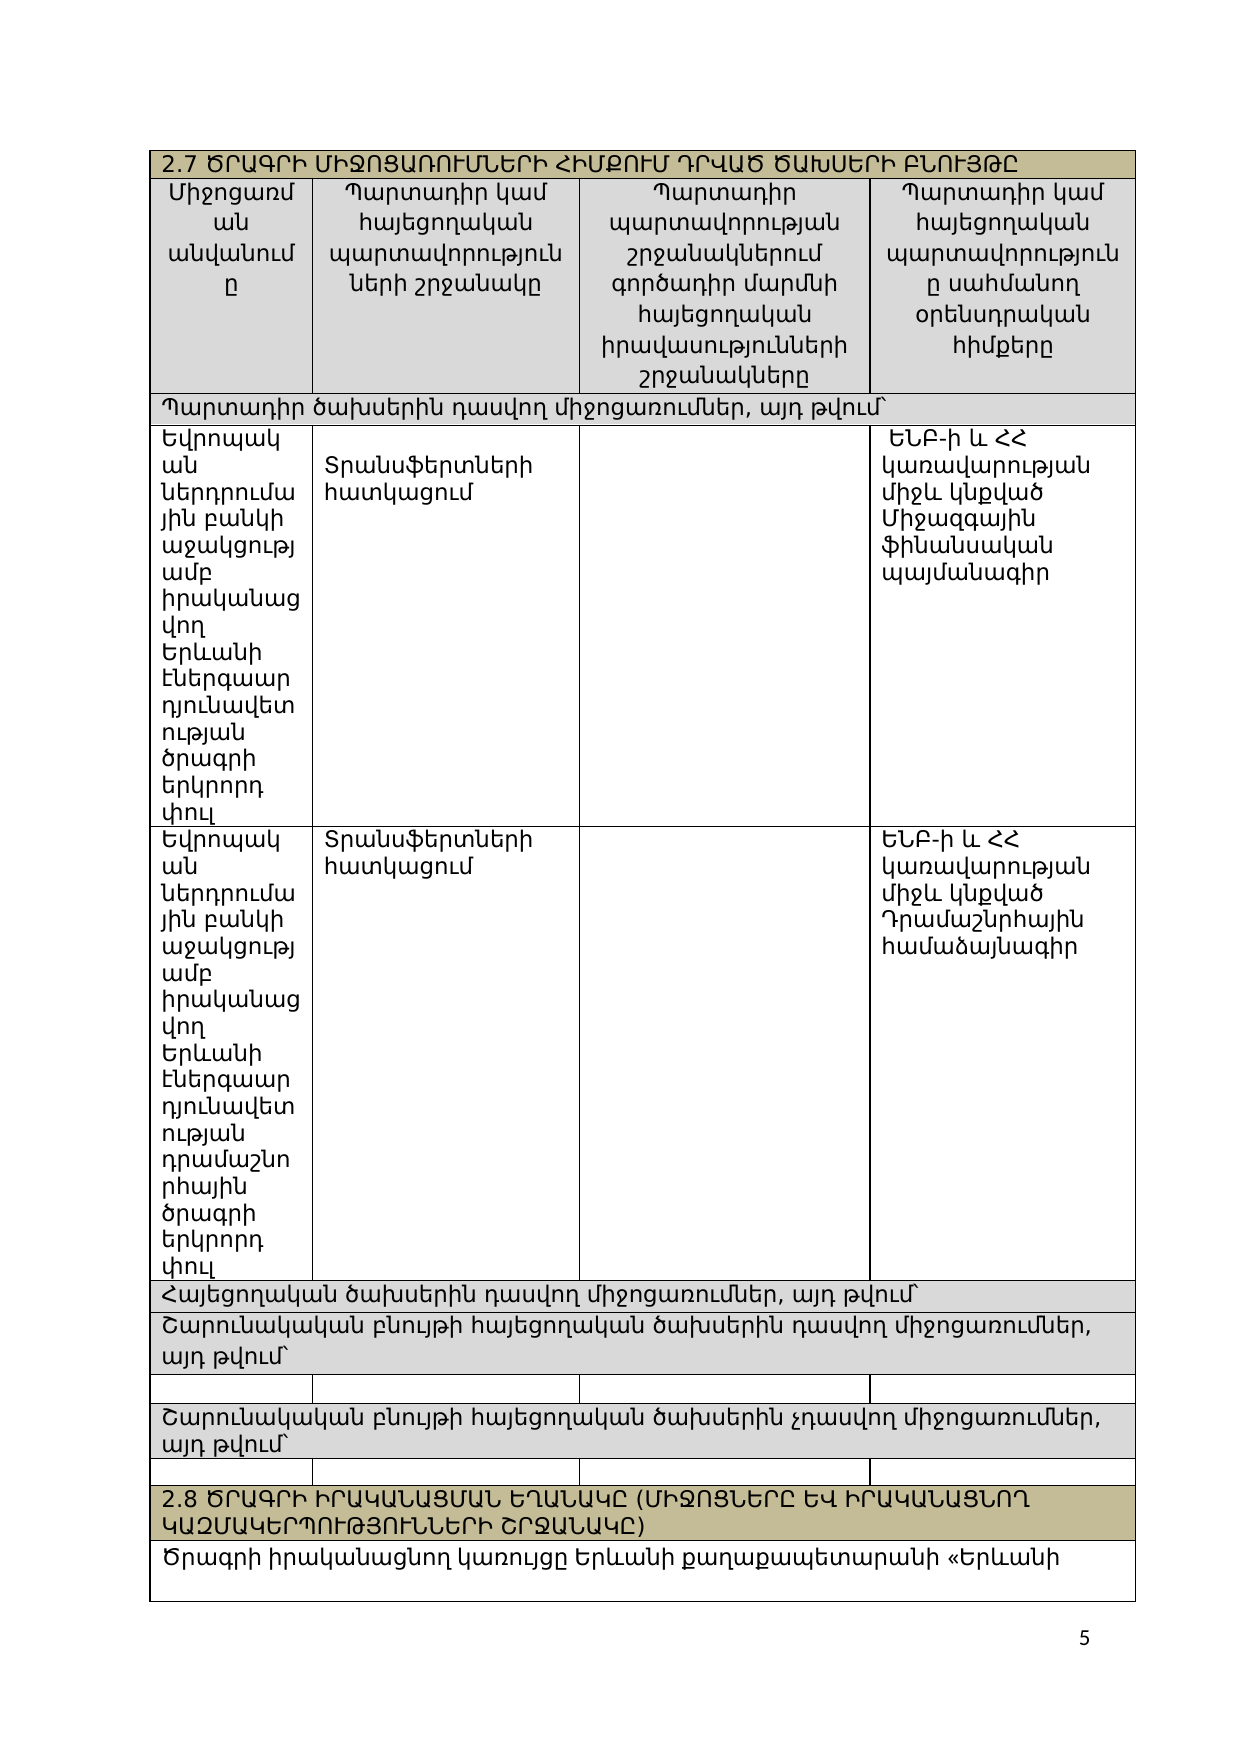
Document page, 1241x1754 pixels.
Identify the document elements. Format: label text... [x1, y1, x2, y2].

table_cell Պարտադիր կամ հայեցողական պարտավորությունների շրջանակը [313, 179, 579, 393]
table_cell [871, 1375, 1135, 1403]
table_cell Պարտադիր պարտավորության շրջանակներում գործադիր մարմնի հայեցողական իրավասությունների շրջանակները [580, 179, 869, 393]
table_cell [151, 1459, 312, 1485]
table_cell Միջոցառման անվանումը [151, 179, 312, 393]
table_cell Պարտադիր ծախսերին դասվող միջոցառումներ, այդ թվում՝ [151, 394, 1135, 424]
table_cell [580, 1459, 869, 1485]
table_cell Եվրոպական ներդրումային բանկի աջակցությամբ իրականացվող Երևանի էներգաարդյունավետության դրամաշնորհային ծրագրի երկրորդ փուլ [151, 827, 312, 1280]
table_cell Շարունակական բնույթի հայեցողական ծախսերին չդասվող միջոցառումներ, այդ թվում՝ [151, 1404, 1135, 1458]
table_cell [580, 1375, 869, 1403]
table_cell 2.8 ԾՐԱԳՐԻ ԻՐԱԿԱՆԱՑՄԱՆ ԵՂԱՆԱԿԸ (ՄԻՋՈՑՆԵՐԸ ԵՎ ԻՐԱԿԱՆԱՑՆՈՂ ԿԱԶՄԱԿԵՐՊՈՒԹՅՈՒՆՆԵՐԻ ՇՐՋԱՆԱԿԸ) [151, 1486, 1135, 1540]
table_cell [313, 1375, 579, 1403]
table_cell 2.7 ԾՐԱԳՐԻ ՄԻՋՈՑԱՌՈՒՄՆԵՐԻ ՀԻՄՔՈՒՄ ԴՐՎԱԾ ԾԱԽՍԵՐԻ ԲՆՈՒՅԹԸ [151, 151, 1135, 178]
table_cell Եվրոպական ներդրումային բանկի աջակցությամբ իրականացվող Երևանի էներգաարդյունավետության ծրագրի երկրորդ փուլ [151, 426, 312, 826]
table_cell Տրանսֆերտների հատկացում [313, 426, 579, 826]
table_cell [580, 426, 869, 826]
table_cell Պարտադիր կամ հայեցողական պարտավորությունը սահմանող օրենսդրական հիմքերը [871, 179, 1135, 393]
table_cell Տրանսֆերտների հատկացում [313, 827, 579, 1280]
table_cell ԵՆԲ-ի և ՀՀ կառավարության միջև կնքված Միջազգային ֆինանսական պայմանագիր [871, 426, 1135, 826]
table_cell ԵՆԲ-ի և ՀՀ կառավարության միջև կնքված Դրամաշնրհային համաձայնագիր [871, 827, 1135, 1280]
table_cell Շարունակական բնույթի հայեցողական ծախսերին դասվող միջոցառումներ, այդ թվում՝ [151, 1313, 1135, 1374]
table_cell Հայեցողական ծախսերին դասվող միջոցառումներ, այդ թվում՝ [151, 1281, 1135, 1312]
table_cell [871, 1459, 1135, 1485]
table_cell [580, 827, 869, 1280]
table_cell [151, 1541, 1135, 1601]
table_cell [151, 1375, 312, 1403]
table_cell [313, 1459, 579, 1485]
